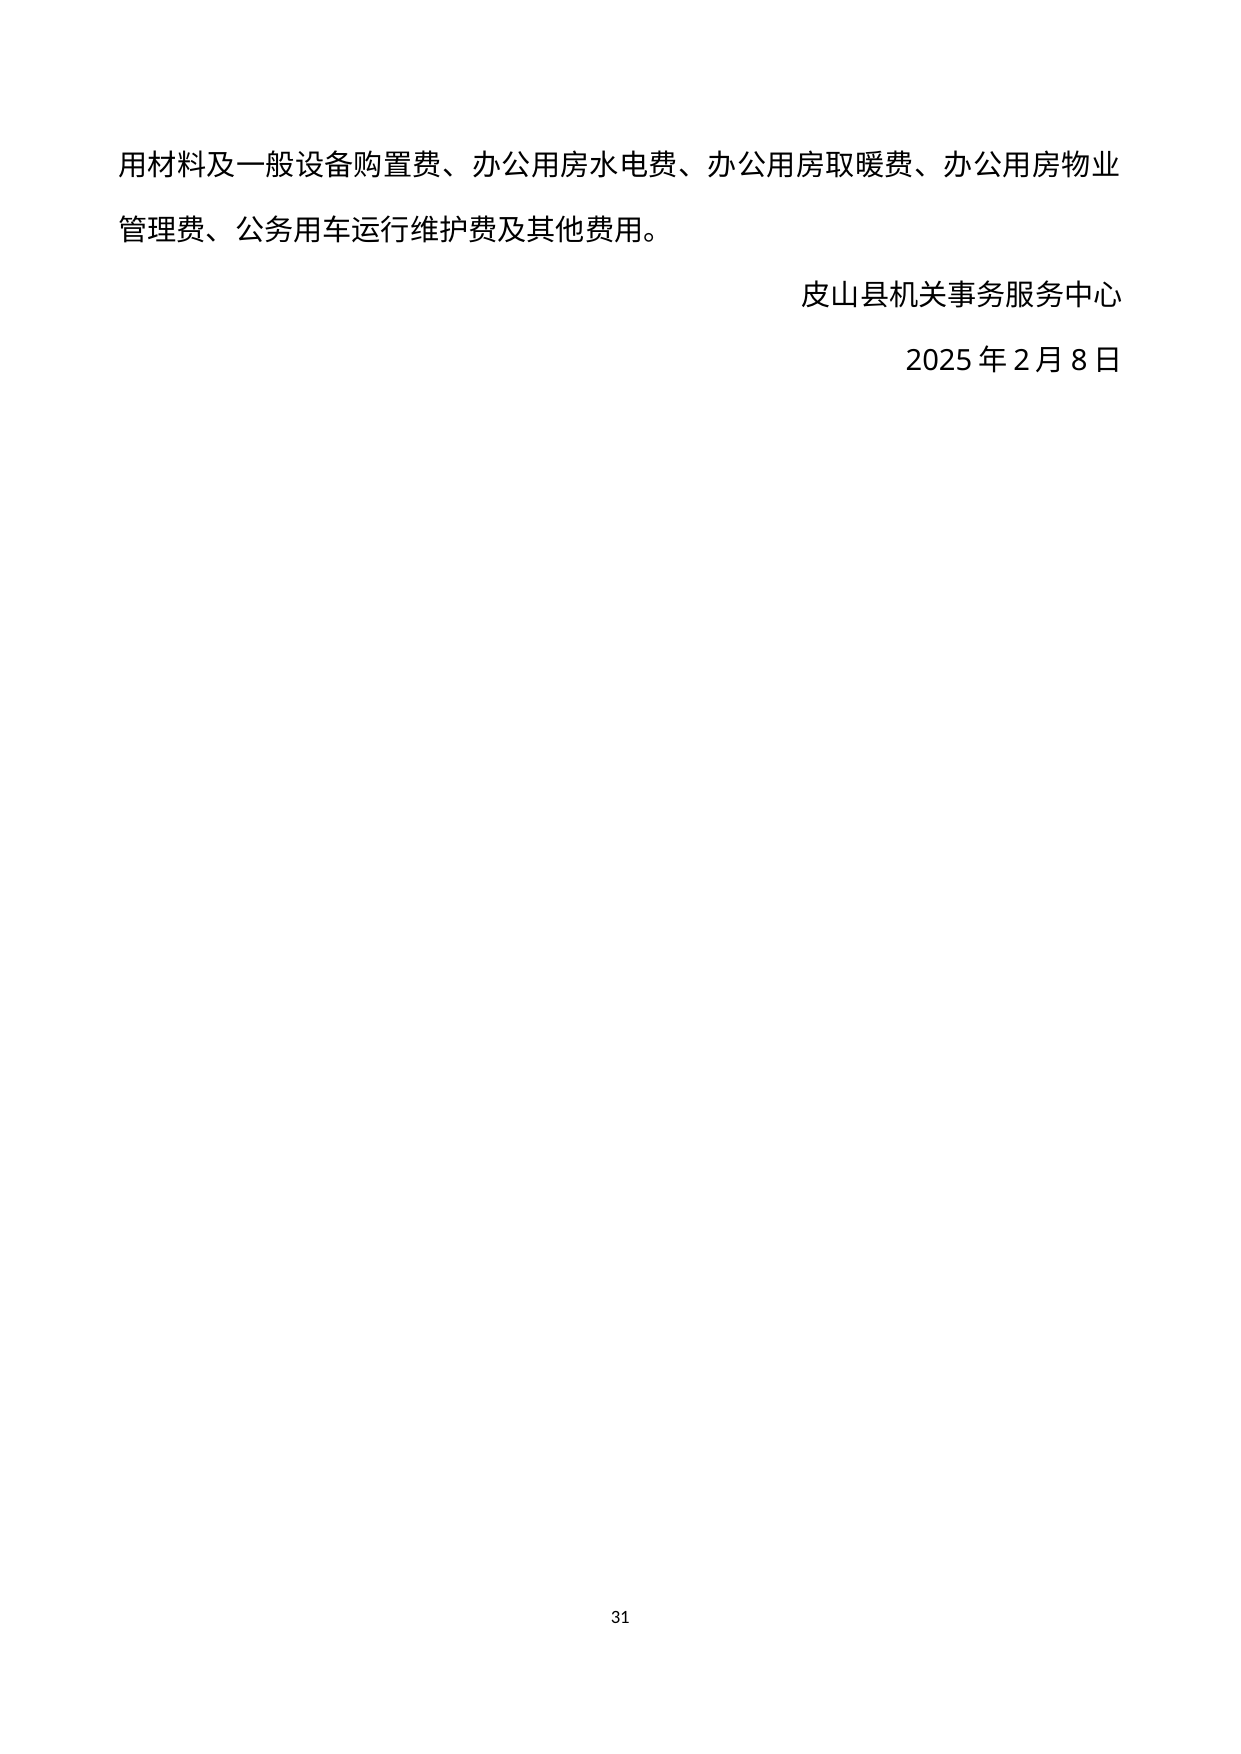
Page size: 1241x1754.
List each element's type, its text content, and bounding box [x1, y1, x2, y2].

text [118, 130, 1122, 260]
text 2025年2月8日 [118, 325, 1122, 390]
text 皮山县机关事务服务中心 [118, 260, 1122, 325]
